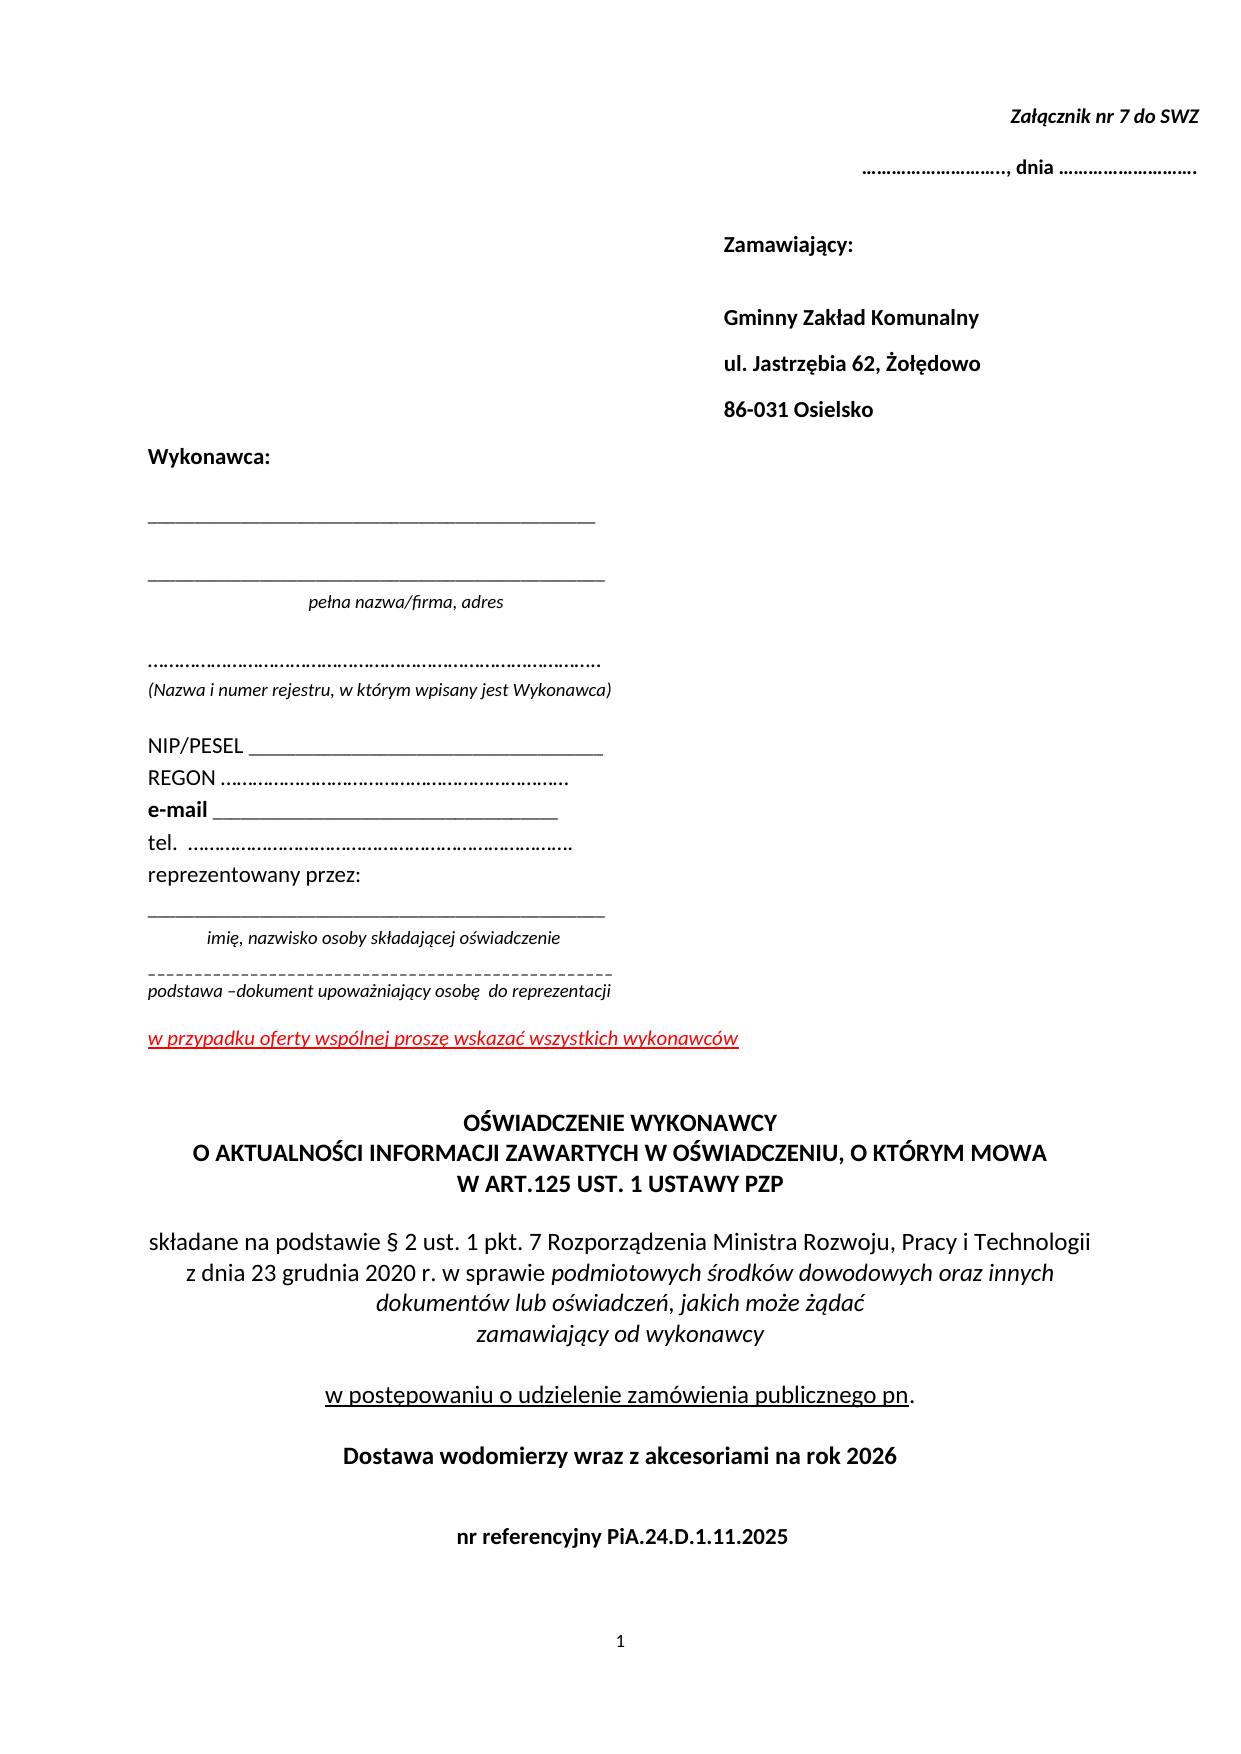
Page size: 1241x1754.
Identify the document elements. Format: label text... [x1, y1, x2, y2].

text Dostawa wodomierzy wraz z akcesoriami na rok 2026 [148, 1440, 1093, 1471]
text Zamawiający: [694, 230, 1093, 258]
text ………………………………………………………………………….. [148, 644, 664, 673]
text REGON ………………………………………………………… [148, 763, 664, 791]
text (Nazwa i numer rejestru, w którym wpisany jest Wykonawca) [148, 673, 664, 702]
text tel. ………………………………………………………………. [148, 828, 664, 856]
text pełna nazwa/firma, adres [148, 585, 664, 614]
text e-mail _____________________________________ [148, 796, 664, 824]
text 86-031 Osielsko [723, 396, 1093, 423]
text Gminny Zakład Komunalny [723, 303, 1093, 331]
text zamawiający od wykonawcy [148, 1318, 1093, 1348]
text OŚWIADCZENIE WYKONAWCY [103, 1107, 1093, 1137]
text _________________________________________________ [148, 556, 664, 585]
text ul. Jastrzębia 62, Żołędowo [723, 349, 1093, 377]
text składane na podstawie § 2 ust. 1 pkt. 7 Rozporządzenia Ministra Rozwoju, Pracy i Technologii z dnia 23 grudnia 2020 r. w sprawie podmiotowych środków dowodowych oraz innych dokumentów lub oświadczeń, jakich może żądać [148, 1226, 1093, 1318]
text O AKTUALNOŚCI INFORMACJI ZAWARTYCH W OŚWIADCZENIU, O KTÓRYM MOWA W ART.125 UST. 1 USTAWY PZP [148, 1137, 1093, 1198]
text nr referencyjny PiA.24.D.1.11.2025 [148, 1522, 1093, 1550]
text w przypadku oferty wspólnej proszę wskazać wszystkich wykonawców [148, 1026, 1093, 1051]
text ________________________________________________ [148, 498, 664, 527]
text NIP/PESEL ______________________________________ [148, 731, 664, 759]
text reprezentowany przez: [148, 860, 1093, 888]
text Wykonawca: [148, 442, 1093, 470]
text Załącznik nr 7 do SWZ [148, 103, 1199, 129]
text ……………………….., dnia ………………………. [148, 154, 1199, 180]
text _________________________________________________ [148, 892, 650, 921]
text __________________________________________________ [148, 951, 664, 980]
text podstawa –dokument upoważniający osobę do reprezentacji [148, 980, 1093, 1003]
text w postępowaniu o udzielenie zamówienia publicznego pn. [148, 1379, 1093, 1409]
text imię, nazwisko osoby składającej oświadczenie [207, 921, 605, 951]
